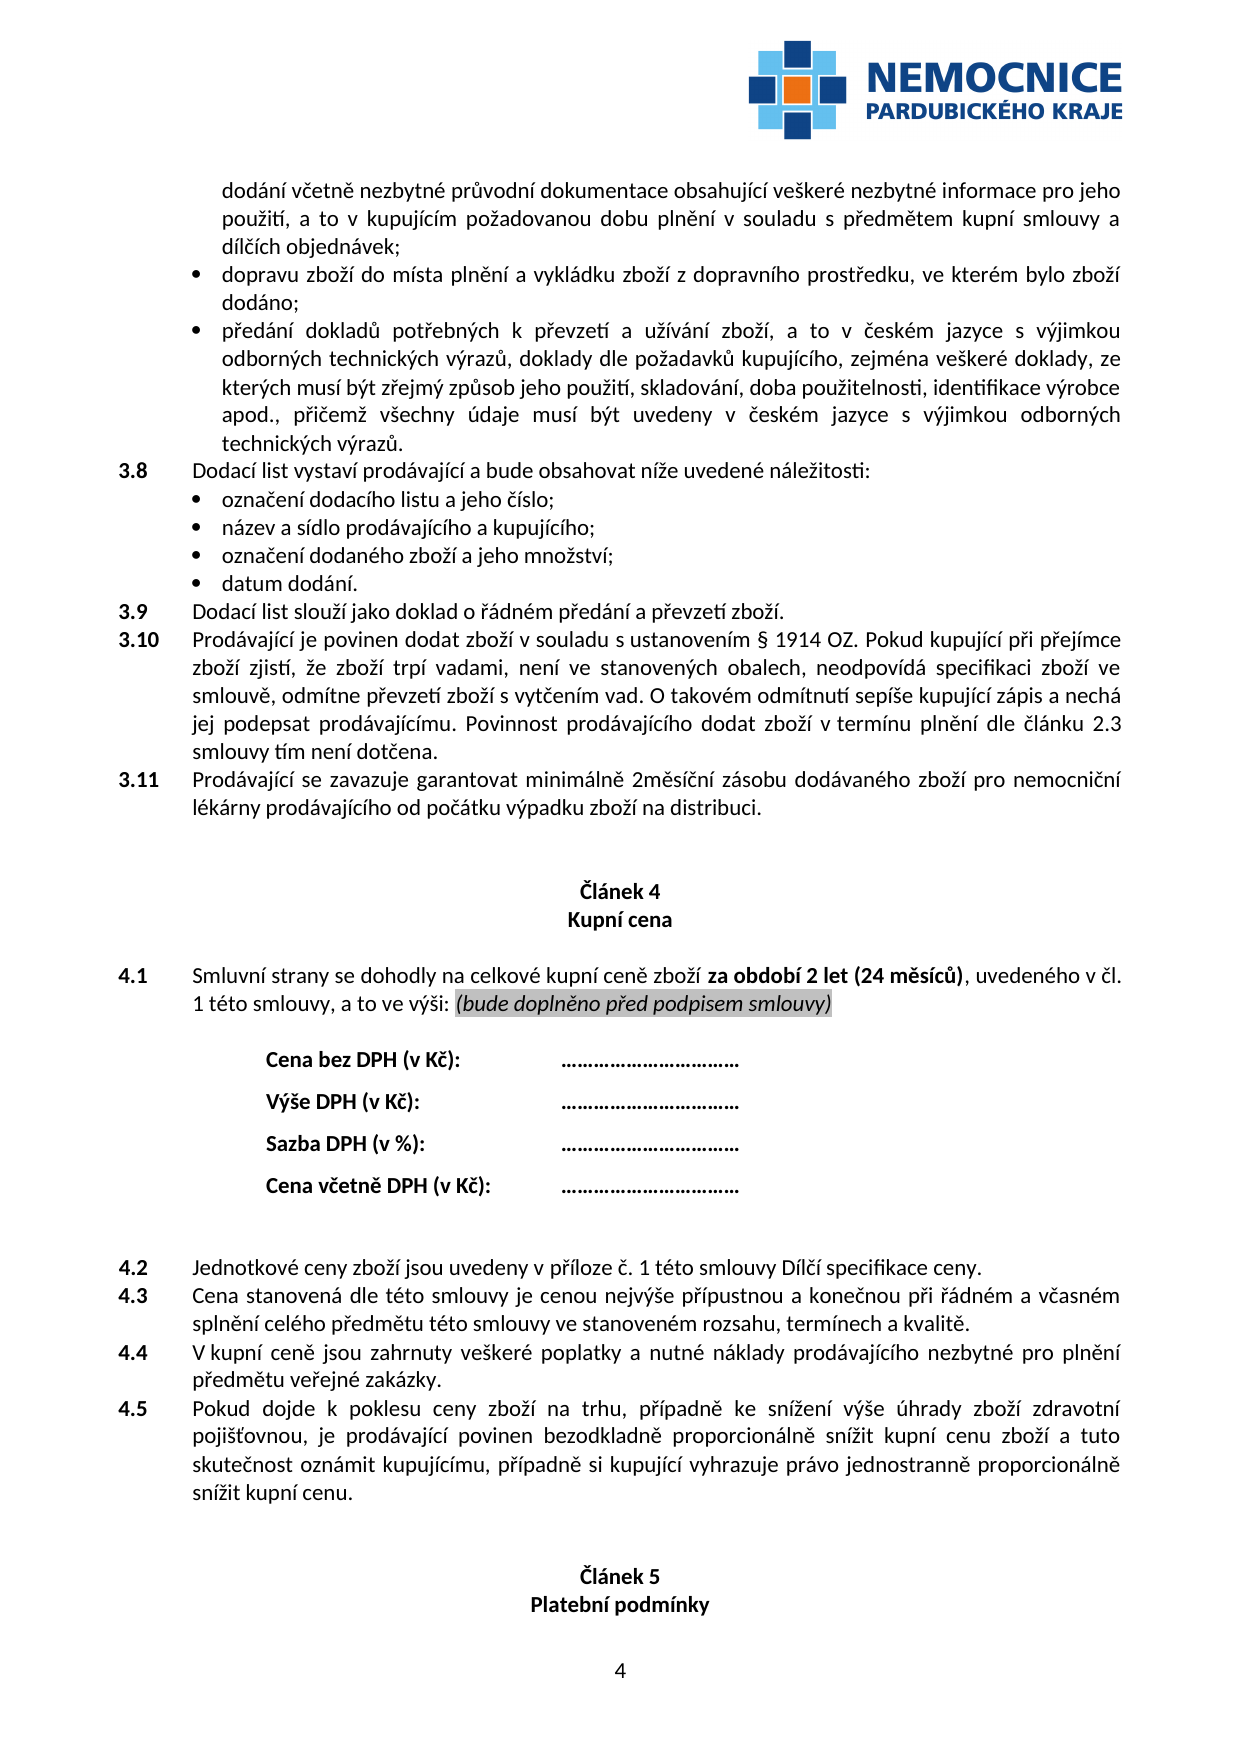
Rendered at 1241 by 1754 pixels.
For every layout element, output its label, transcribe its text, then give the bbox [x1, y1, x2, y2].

text Článek 5 [118, 1562, 1122, 1590]
list datum dodání. [192, 569, 1122, 597]
text Platební podmínky [118, 1590, 1122, 1618]
list označení dodacího listu a jeho číslo; [192, 485, 1122, 513]
text Cena včetně DPH (v Kč): …………………………… [118, 1171, 1122, 1199]
text Výše DPH (v Kč): …………………………… [118, 1087, 1122, 1115]
text 3.8 Dodací list vystaví prodávající a bude obsahovat níže uvedené náležitosti: [118, 457, 1122, 485]
text 4.5 Pokud dojde k poklesu ceny zboží na trhu, případně ke snížení výše úhrady zboží zdravotní pojišťovnou, je prodávající povinen bezodkladně proporcionálně snížit kupní cenu zboží a tuto skutečnost oznámit kupujícímu, případně si kupující vyhrazuje právo jednostranně proporcionálně snížit kupní cenu. [118, 1394, 1122, 1506]
text 4.3 Cena stanovená dle této smlouvy je cenou nejvýše přípustnou a konečnou při řádném a včasném splnění celého předmětu této smlouvy ve stanoveném rozsahu, termínech a kvalitě. [118, 1282, 1122, 1338]
text Kupní cena [118, 905, 1122, 933]
list název a sídlo prodávajícího a kupujícího; [192, 513, 1122, 541]
text Sazba DPH (v %): …………………………… [118, 1129, 1122, 1157]
text Článek 4 [118, 877, 1122, 905]
text 3.11 Prodávající se zavazuje garantovat minimálně 2měsíční zásobu dodávaného zboží pro nemocniční lékárny prodávajícího od počátku výpadku zboží na distribuci. [118, 765, 1122, 821]
picture [747, 40, 1123, 141]
list označení dodaného zboží a jeho množství; [192, 541, 1122, 569]
text 3.9 Dodací list slouží jako doklad o řádném předání a převzetí zboží. [118, 597, 1122, 625]
text 4.2 Jednotkové ceny zboží jsou uvedeny v příloze č. 1 této smlouvy Dílčí specifikace ceny. [118, 1253, 1122, 1282]
text 3.10 Prodávající je povinen dodat zboží v souladu s ustanovením § 1914 OZ. Pokud kupující při přejímce zboží zjistí, že zboží trpí vadami, není ve stanovených obalech, neodpovídá specifikaci zboží ve smlouvě, odmítne převzetí zboží s vytčením vad. O takovém odmítnutí sepíše kupující zápis a nechá jej podepsat prodávajícímu. Povinnost prodávajícího dodat zboží v termínu plnění dle článku 2.3 smlouvy tím není dotčena. [118, 625, 1122, 765]
text 4.1 Smluvní strany se dohodly na celkové kupní ceně zboží za období 2 let (24 měsíců), uvedeného v čl. 1 této smlouvy, a to ve výši: (bude doplněno před podpisem smlouvy) [118, 961, 1122, 1017]
text 4.4 V kupní ceně jsou zahrnuty veškeré poplatky a nutné náklady prodávajícího nezbytné pro plnění předmětu veřejné zakázky. [118, 1338, 1122, 1394]
list dopravu zboží do místa plnění a vykládku zboží z dopravního prostředku, ve kterém bylo zboží dodáno; [192, 261, 1122, 317]
text Cena bez DPH (v Kč): …………………………… [118, 1045, 1122, 1073]
list předání dokladů potřebných k převzetí a užívání zboží, a to v českém jazyce s výjimkou odborných technických výrazů, doklady dle požadavků kupujícího, zejména veškeré doklady, ze kterých musí být zřejmý způsob jeho použití, skladování, doba použitelnosti, identifikace výrobce apod., přičemž všechny údaje musí být uvedeny v českém jazyce s výjimkou odborných technických výrazů. [192, 317, 1122, 457]
